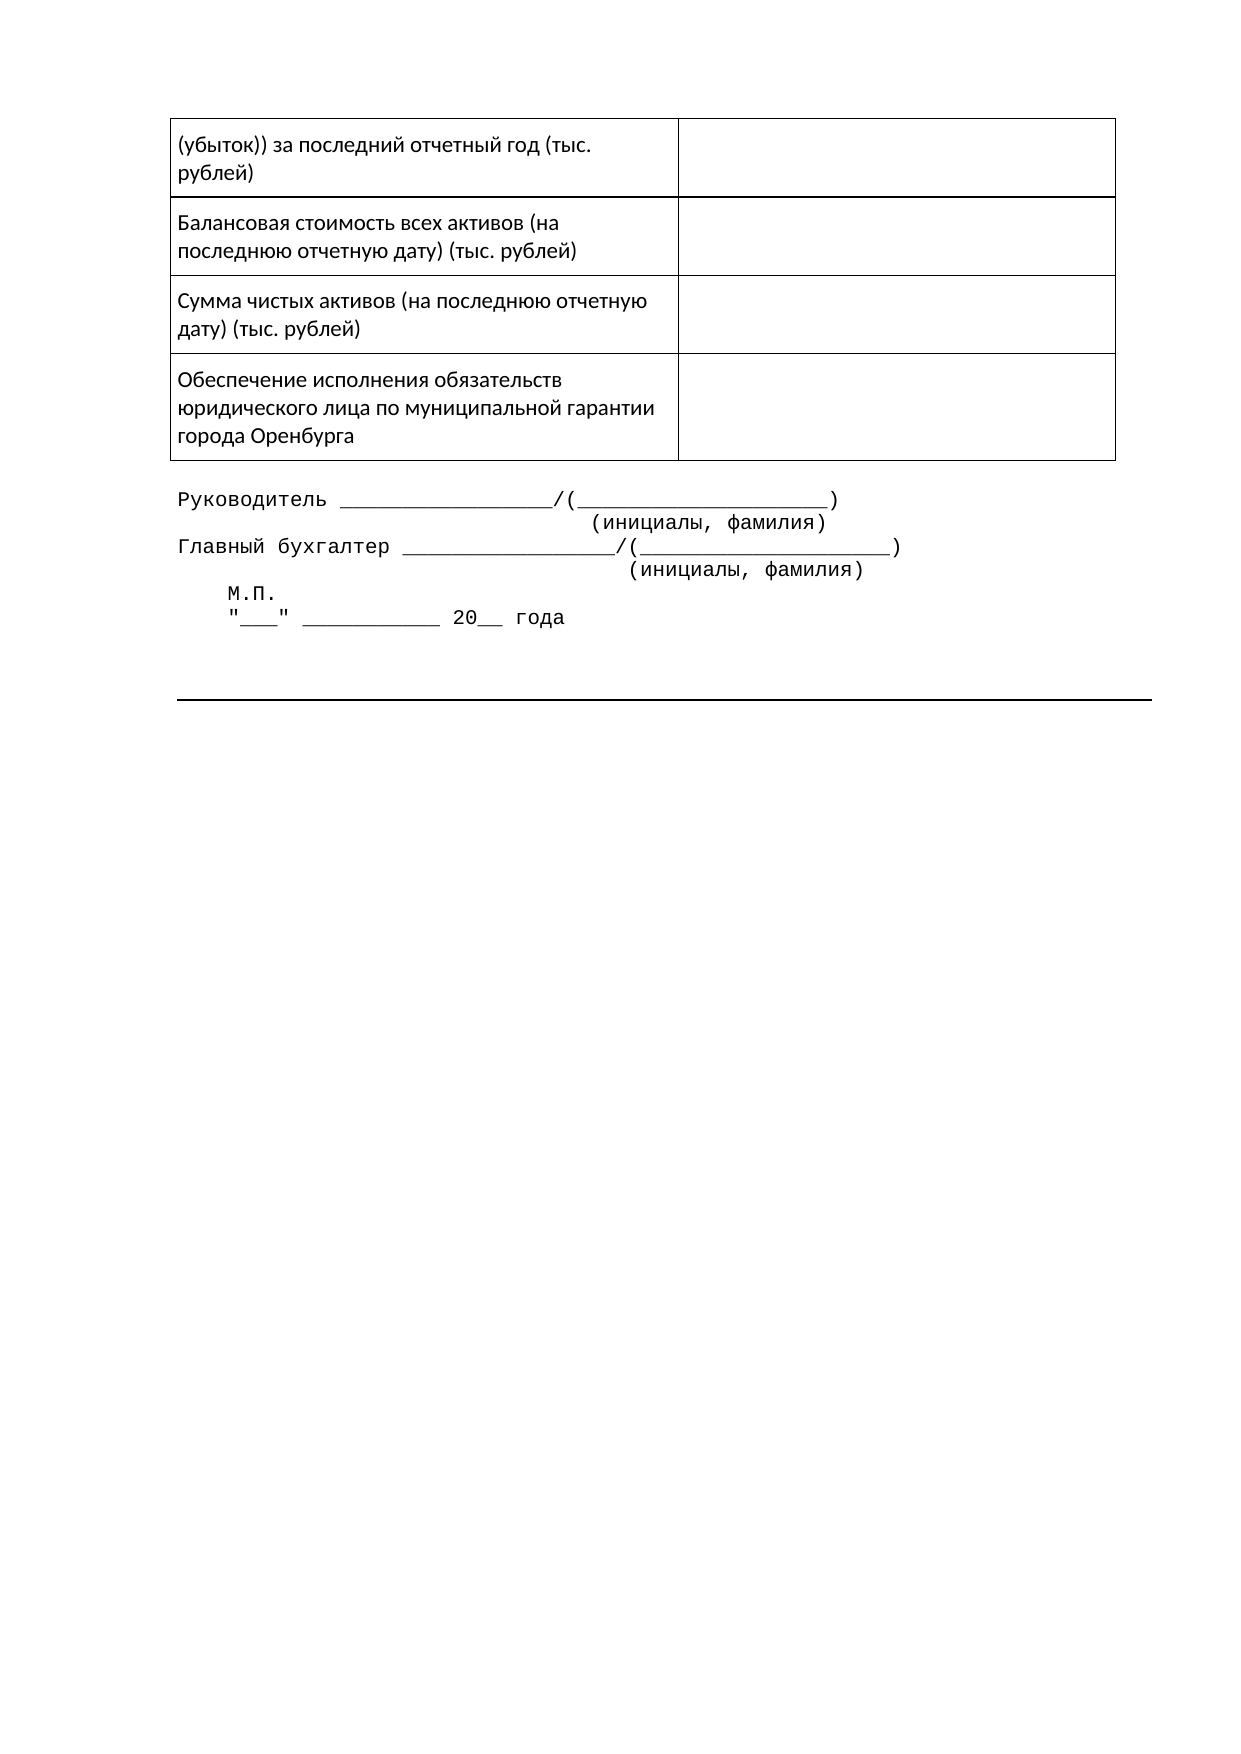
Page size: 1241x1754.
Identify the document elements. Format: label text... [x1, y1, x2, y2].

text М.П. [177, 583, 1152, 607]
text Руководитель _________________/(____________________) [177, 488, 1152, 512]
table_cell [679, 119, 1115, 196]
table_cell Балансовая стоимость всех активов (на последнюю отчетную дату) (тыс. рублей) [171, 198, 678, 275]
table_cell [679, 276, 1115, 353]
table_cell [679, 354, 1115, 459]
table_cell Обеспечение исполнения обязательств юридического лица по муниципальной гарантии города Оренбурга [171, 354, 678, 459]
table_cell [679, 198, 1115, 275]
text "___" ___________ 20__ года [177, 607, 1152, 630]
text Главный бухгалтер _________________/(____________________) [177, 536, 1152, 559]
table_cell Сумма чистых активов (на последнюю отчетную дату) (тыс. рублей) [171, 276, 678, 353]
text (инициалы, фамилия) [177, 512, 1152, 536]
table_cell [171, 119, 678, 196]
text (инициалы, фамилия) [177, 559, 1152, 583]
